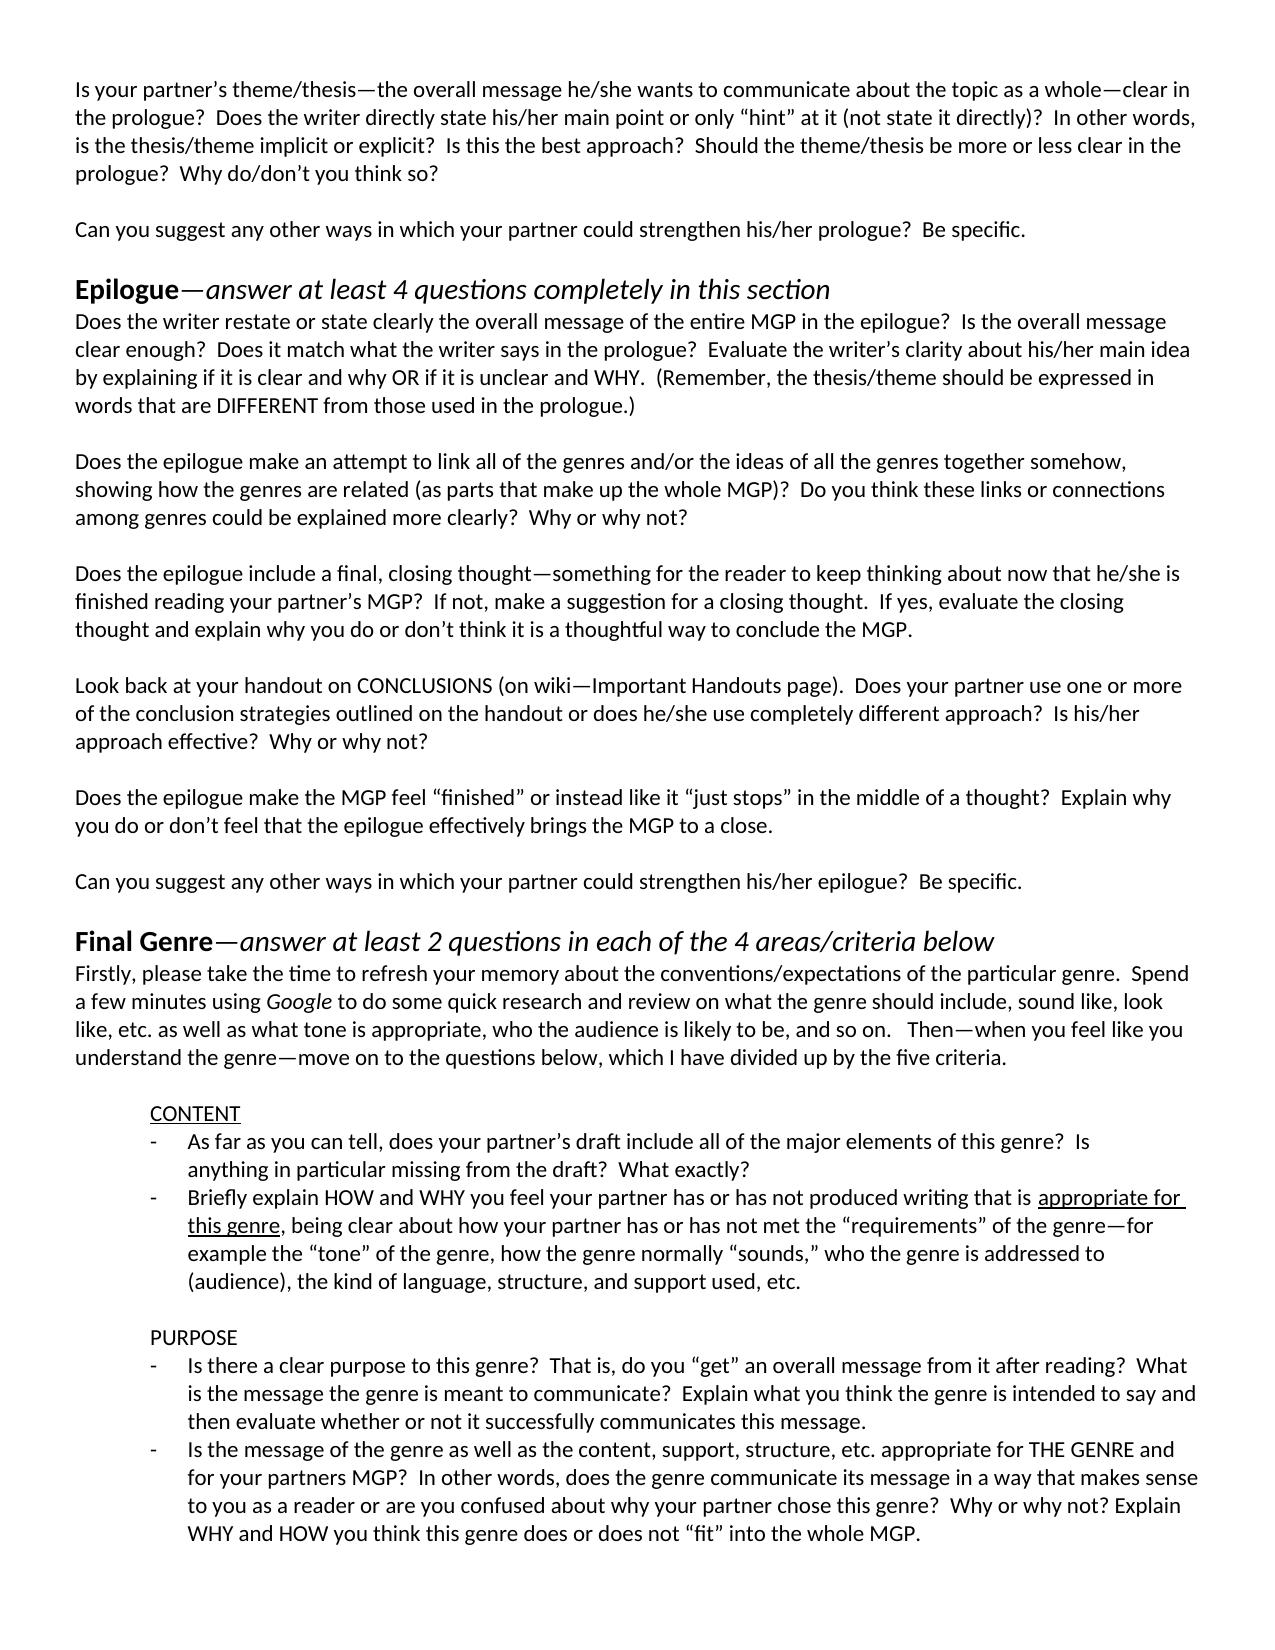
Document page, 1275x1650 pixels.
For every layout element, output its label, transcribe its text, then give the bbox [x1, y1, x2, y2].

text Look back at your handout on CONCLUSIONS (on wiki—Important Handouts page). Does your partner use one or more of the conclusion strategies outlined on the handout or does he/she use completely different approach? Is his/her approach effective? Why or why not? [75, 671, 1200, 755]
text PURPOSE [75, 1323, 1200, 1351]
text Can you suggest any other ways in which your partner could strengthen his/her epilogue? Be specific. [75, 867, 1200, 895]
text Epilogue—answer at least 4 questions completely in this section [75, 271, 1200, 307]
list Briefly explain HOW and WHY you feel your partner has or has not produced writing that is appropriate for this genre, being clear about how your partner has or has not met the “requirements” of the genre—for example the “tone” of the genre, how the genre normally “sounds,” who the genre is addressed to (audience), the kind of language, structure, and support used, etc. [150, 1183, 1200, 1295]
text anything in particular missing from the draft? What exactly? [112, 1155, 1200, 1183]
text Does the epilogue make an attempt to link all of the genres and/or the ideas of all the genres together somehow, showing how the genres are related (as parts that make up the whole MGP)? Do you think these links or connections among genres could be explained more clearly? Why or why not? [75, 447, 1200, 531]
text Is your partner’s theme/thesis—the overall message he/she wants to communicate about the topic as a whole—clear in the prologue? Does the writer directly state his/her main point or only “hint” at it (not state it directly)? In other words, is the thesis/theme implicit or explicit? Is this the best approach? Should the theme/thesis be more or less clear in the prologue? Why do/don’t you think so? [75, 75, 1200, 187]
text Can you suggest any other ways in which your partner could strengthen his/her prologue? Be specific. [75, 215, 1200, 243]
text CONTENT [75, 1099, 1200, 1127]
list As far as you can tell, does your partner’s draft include all of the major elements of this genre? Is [150, 1127, 1200, 1155]
list Is there a clear purpose to this genre? That is, do you “get” an overall message from it after reading? What is the message the genre is meant to communicate? Explain what you think the genre is intended to say and then evaluate whether or not it successfully communicates this message. [150, 1351, 1200, 1435]
list Is the message of the genre as well as the content, support, structure, etc. appropriate for THE GENRE and for your partners MGP? In other words, does the genre communicate its message in a way that makes sense to you as a reader or are you confused about why your partner chose this genre? Why or why not? Explain WHY and HOW you think this genre does or does not “fit” into the whole MGP. [150, 1435, 1200, 1547]
text Final Genre—answer at least 2 questions in each of the 4 areas/criteria below [75, 923, 1200, 959]
text Does the epilogue include a final, closing thought—something for the reader to keep thinking about now that he/she is finished reading your partner’s MGP? If not, make a suggestion for a closing thought. If yes, evaluate the closing thought and explain why you do or don’t think it is a thoughtful way to conclude the MGP. [75, 559, 1200, 643]
text Does the writer restate or state clearly the overall message of the entire MGP in the epilogue? Is the overall message clear enough? Does it match what the writer says in the prologue? Evaluate the writer’s clarity about his/her main idea by explaining if it is clear and why OR if it is unclear and WHY. (Remember, the thesis/theme should be expressed in words that are DIFFERENT from those used in the prologue.) [75, 307, 1200, 419]
text Does the epilogue make the MGP feel “finished” or instead like it “just stops” in the middle of a thought? Explain why you do or don’t feel that the epilogue effectively brings the MGP to a close. [75, 783, 1200, 839]
text Firstly, please take the time to refresh your memory about the conventions/expectations of the particular genre. Spend a few minutes using Google to do some quick research and review on what the genre should include, sound like, look like, etc. as well as what tone is appropriate, who the audience is likely to be, and so on. Then—when you feel like you understand the genre—move on to the questions below, which I have divided up by the five criteria. [75, 959, 1200, 1071]
